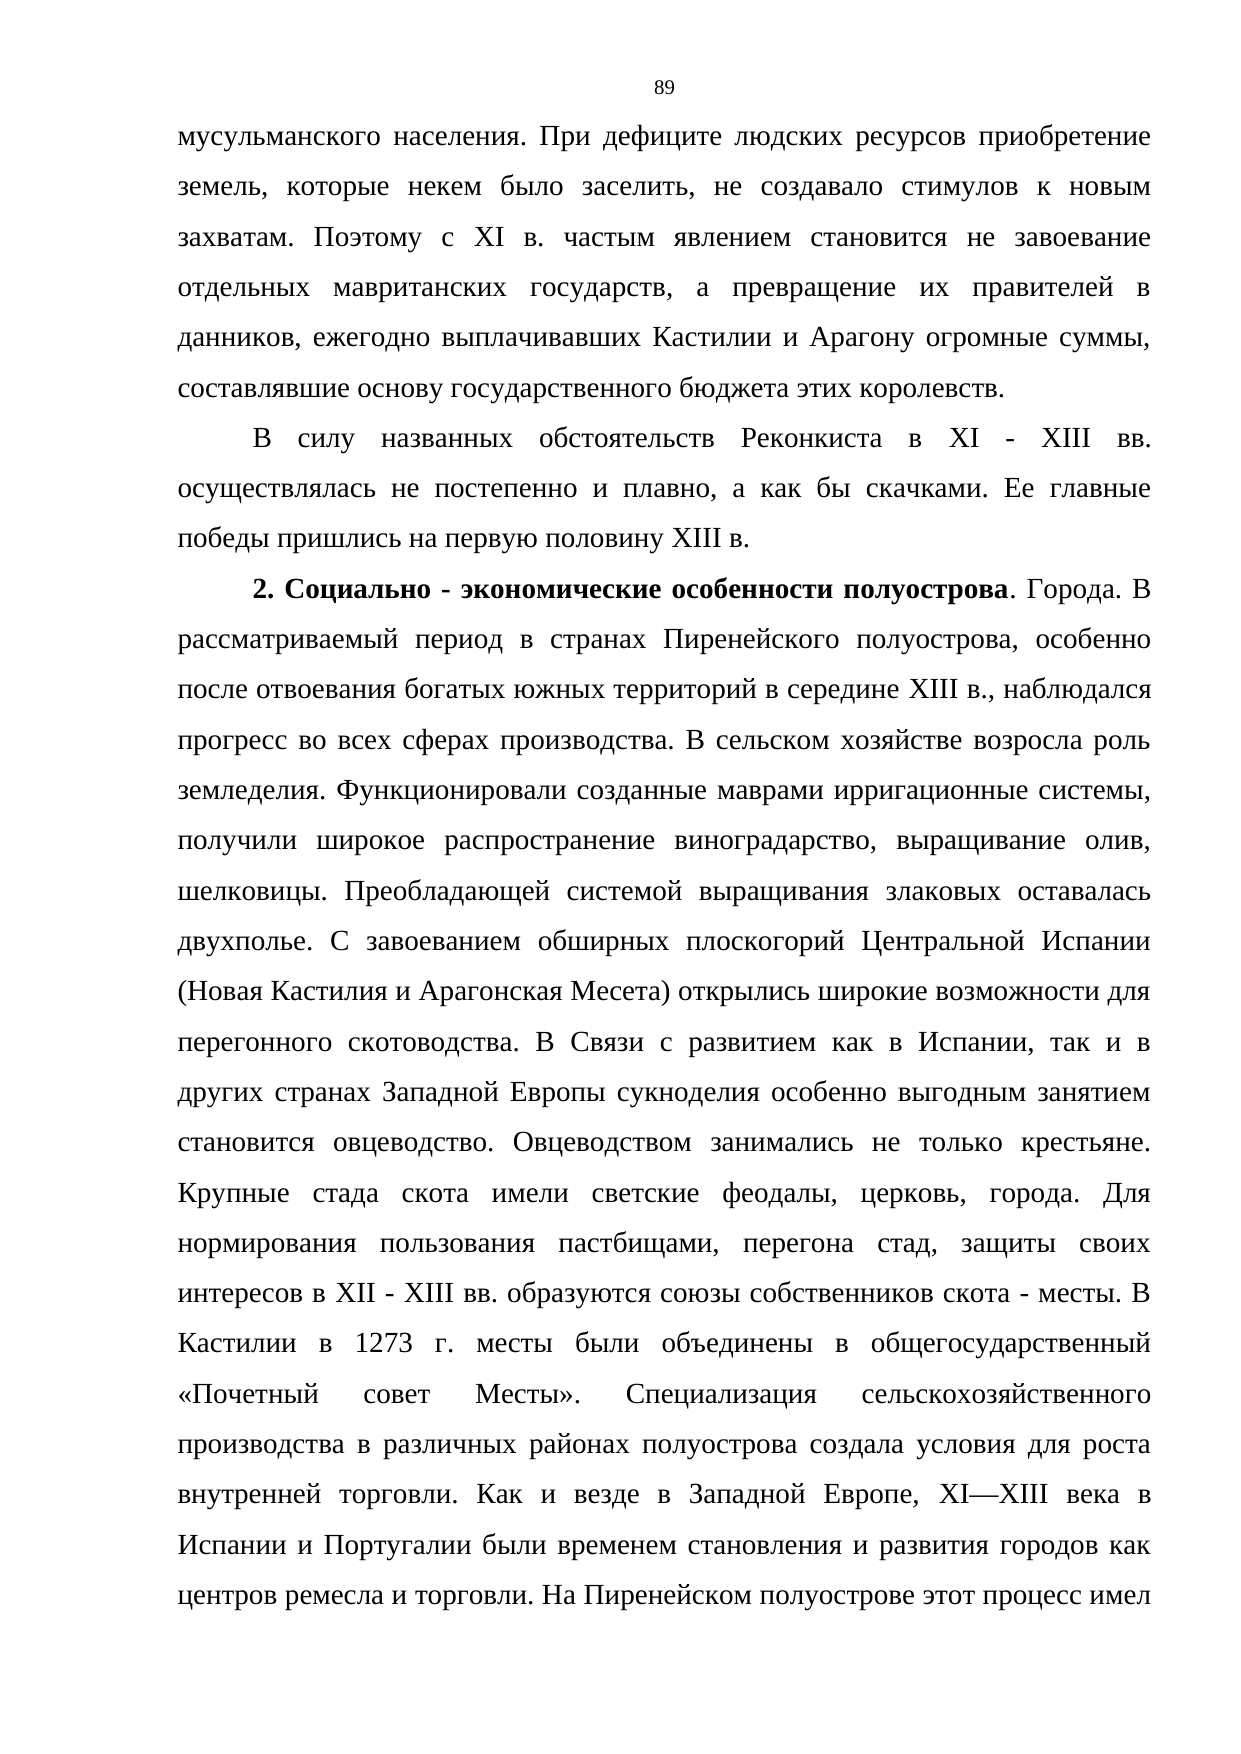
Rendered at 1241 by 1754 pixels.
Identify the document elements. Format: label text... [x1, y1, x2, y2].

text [177, 118, 1152, 403]
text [177, 571, 1152, 1611]
text В силу названных обстоятельств Реконкиста в XI - XIII вв. осуществлялась не постепенно и плавно, а как бы скачками. Ее главные победы пришлись на первую половину XIII в. [177, 420, 1152, 554]
